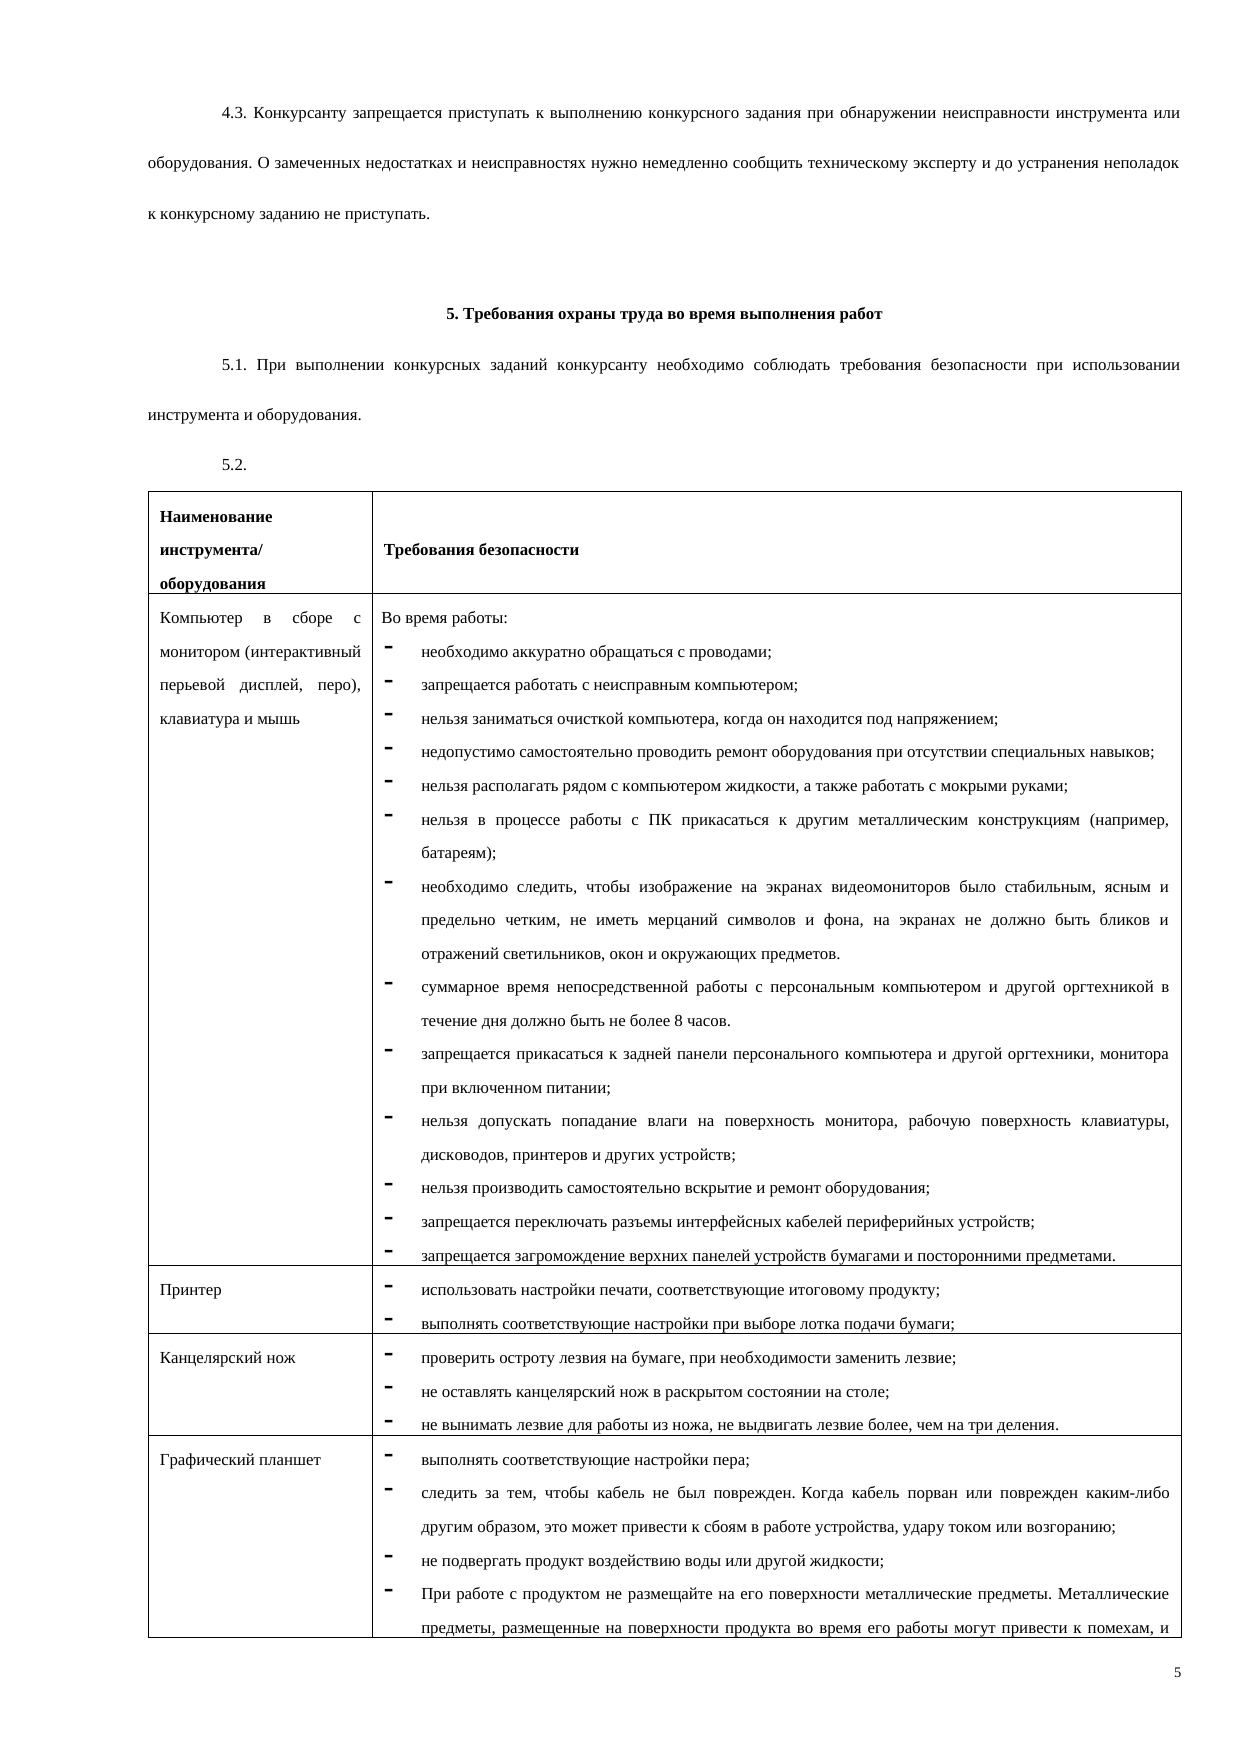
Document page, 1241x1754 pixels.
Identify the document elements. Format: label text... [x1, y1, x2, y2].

text 5. Требования охраны труда во время выполнения работ [148, 290, 1181, 323]
table_cell Принтер [149, 1266, 372, 1333]
table_cell проверить остроту лезвия на бумаге, при необходимости заменить лезвие; не оставлять канцелярский нож в раскрытом состоянии на столе; не вынимать лезвие для работы из ножа, не выдвигать лезвие более, чем на три деления. [373, 1334, 1181, 1434]
table_cell использовать настройки печати, соответствующие итоговому продукту; выполнять соответствующие настройки при выборе лотка подачи бумаги; [373, 1266, 1181, 1333]
table_header Наименование инструмента/ оборудования [149, 492, 372, 593]
text 5.2. [148, 441, 1181, 474]
table_cell Графический планшет [149, 1436, 372, 1637]
table_cell Во время работы: необходимо аккуратно обращаться с проводами; запрещается работать с неисправным компьютером; нельзя заниматься очисткой компьютера, когда он находится под напряжением; недопустимо самостоятельно проводить ремонт оборудования при отсутствии специальных навыков; нельзя располагать рядом с компьютером жидкости, а также работать с мокрыми руками; нельзя в процессе работы с ПК прикасаться к другим металлическим конструкциям (например, батареям); необходимо следить, чтобы изображение на экранах видеомониторов было стабильным, ясным и предельно четким, не иметь мерцаний символов и фона, на экранах не должно быть бликов и отражений светильников, окон и окружающих предметов. суммарное время непосредственной работы с персональным компьютером и другой оргтехникой в течение дня должно быть не более 8 часов. запрещается прикасаться к задней панели персонального компьютера и другой оргтехники, монитора при включенном питании; нельзя допускать попадание влаги на поверхность монитора, рабочую поверхность клавиатуры, дисководов, принтеров и других устройств; нельзя производить самостоятельно вскрытие и ремонт оборудования; запрещается переключать разъемы интерфейсных кабелей периферийных устройств; запрещается загромождение верхних панелей устройств бумагами и посторонними предметами. [373, 594, 1181, 1265]
text 4.3. Конкурсанту запрещается приступать к выполнению конкурсного задания при обнаружении неисправности инструмента или оборудования. О замеченных недостатках и неисправностях нужно немедленно сообщить техническому эксперту и до устранения неполадок к конкурсному заданию не приступать. [148, 89, 1181, 223]
table_header Требования безопасности [373, 492, 1181, 593]
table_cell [373, 1436, 1181, 1637]
table_cell Канцелярский нож [149, 1334, 372, 1434]
table_cell Компьютер в сборе с монитором (интерактивный перьевой дисплей, перо), клавиатура и мышь [149, 594, 372, 1265]
text 5.1. При выполнении конкурсных заданий конкурсанту необходимо соблюдать требования безопасности при использовании инструмента и оборудования. [148, 340, 1181, 424]
